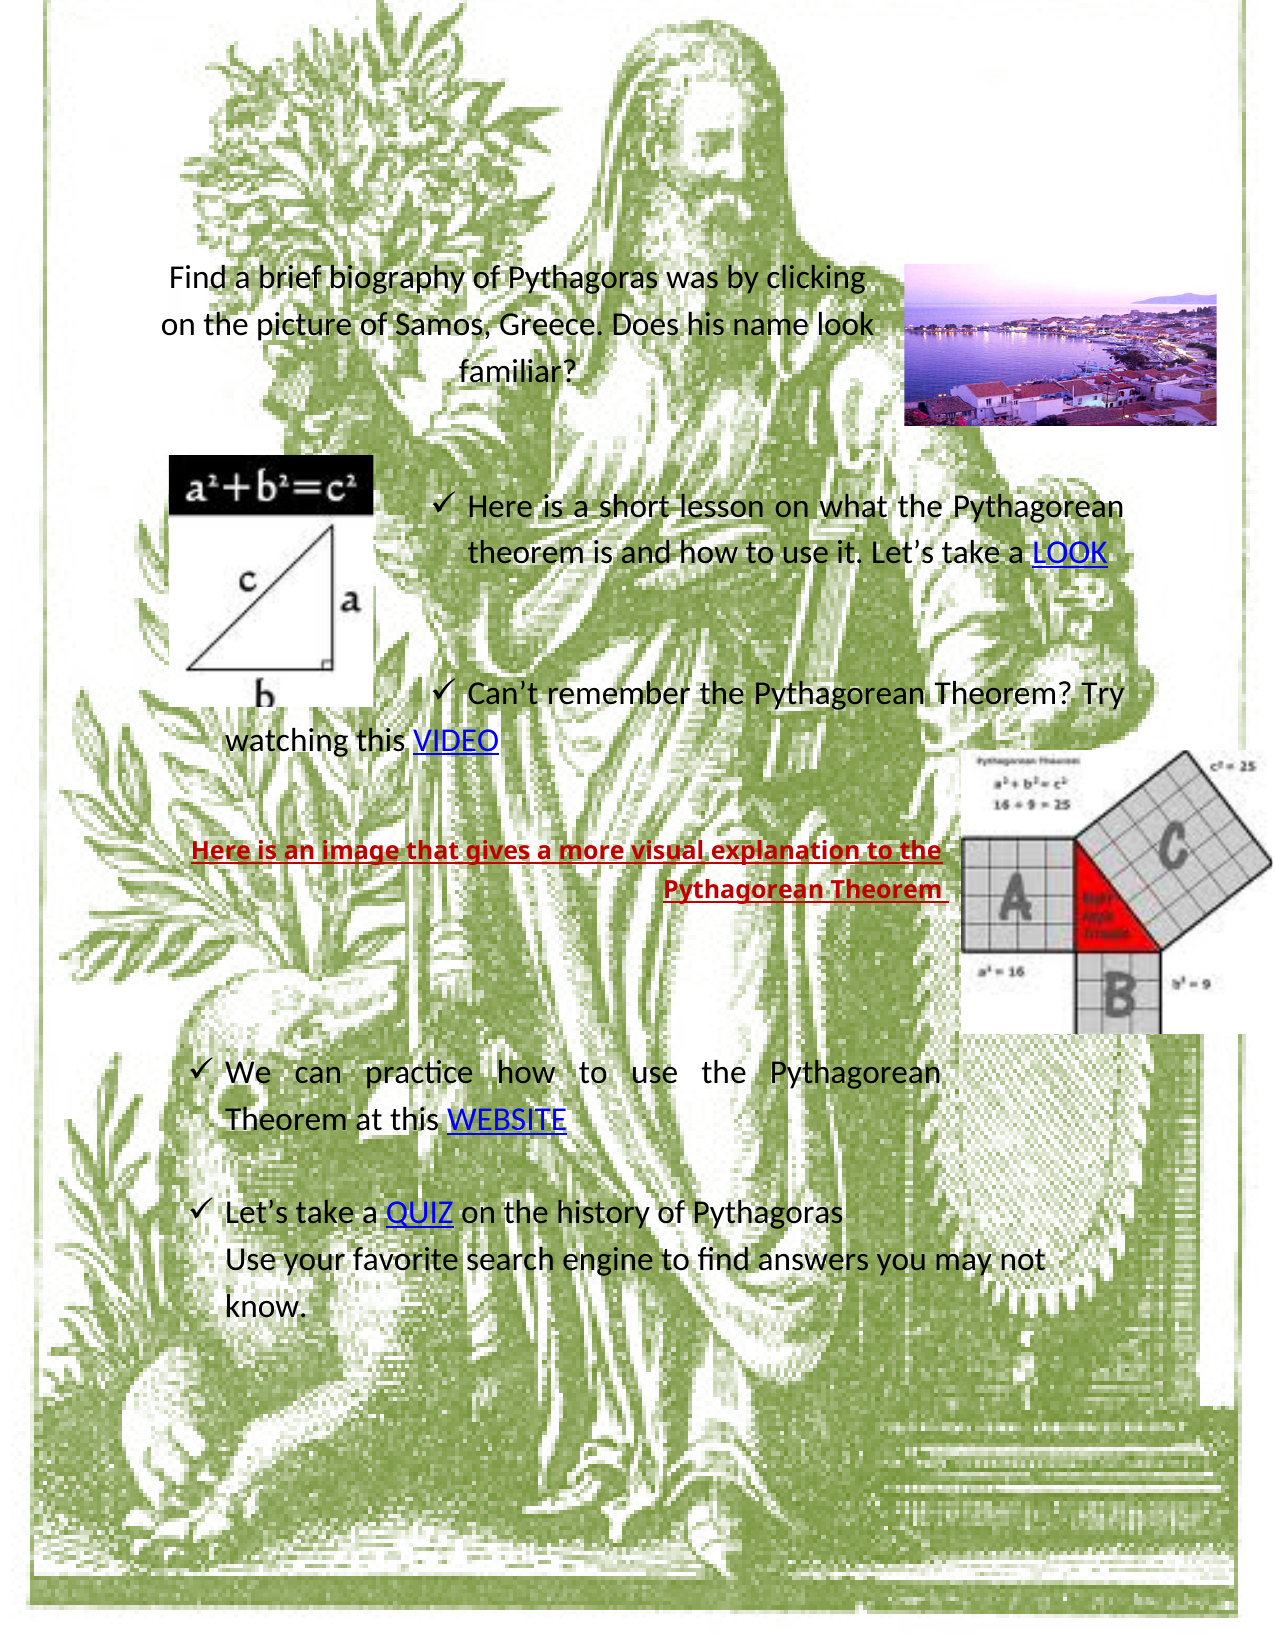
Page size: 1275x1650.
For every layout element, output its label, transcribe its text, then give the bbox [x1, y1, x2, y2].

picture [168, 455, 374, 707]
text Here is an image that gives a more visual explanation to the Pythagorean Theorem [150, 833, 961, 906]
list Here is a short lesson on what the Pythagorean theorem is and how to use it. Let’s take a LOOK [374, 485, 1125, 572]
picture [904, 264, 1217, 424]
list Can’t remember the Pythagorean Theorem? Try watching this VIDEO [187, 672, 1125, 759]
picture [961, 750, 1273, 1034]
list Use your favorite search engine to find answers you may not know. [225, 1238, 1125, 1326]
list We can practice how to use the Pythagorean Theorem at this WEBSITE [187, 1051, 1125, 1139]
list Let’s take a QUIZ on the history of Pythagoras [187, 1191, 1125, 1232]
text Find a brief biography of Pythagoras was by clicking on the picture of Samos, Greece. Does his name look familiar? [150, 256, 1125, 390]
